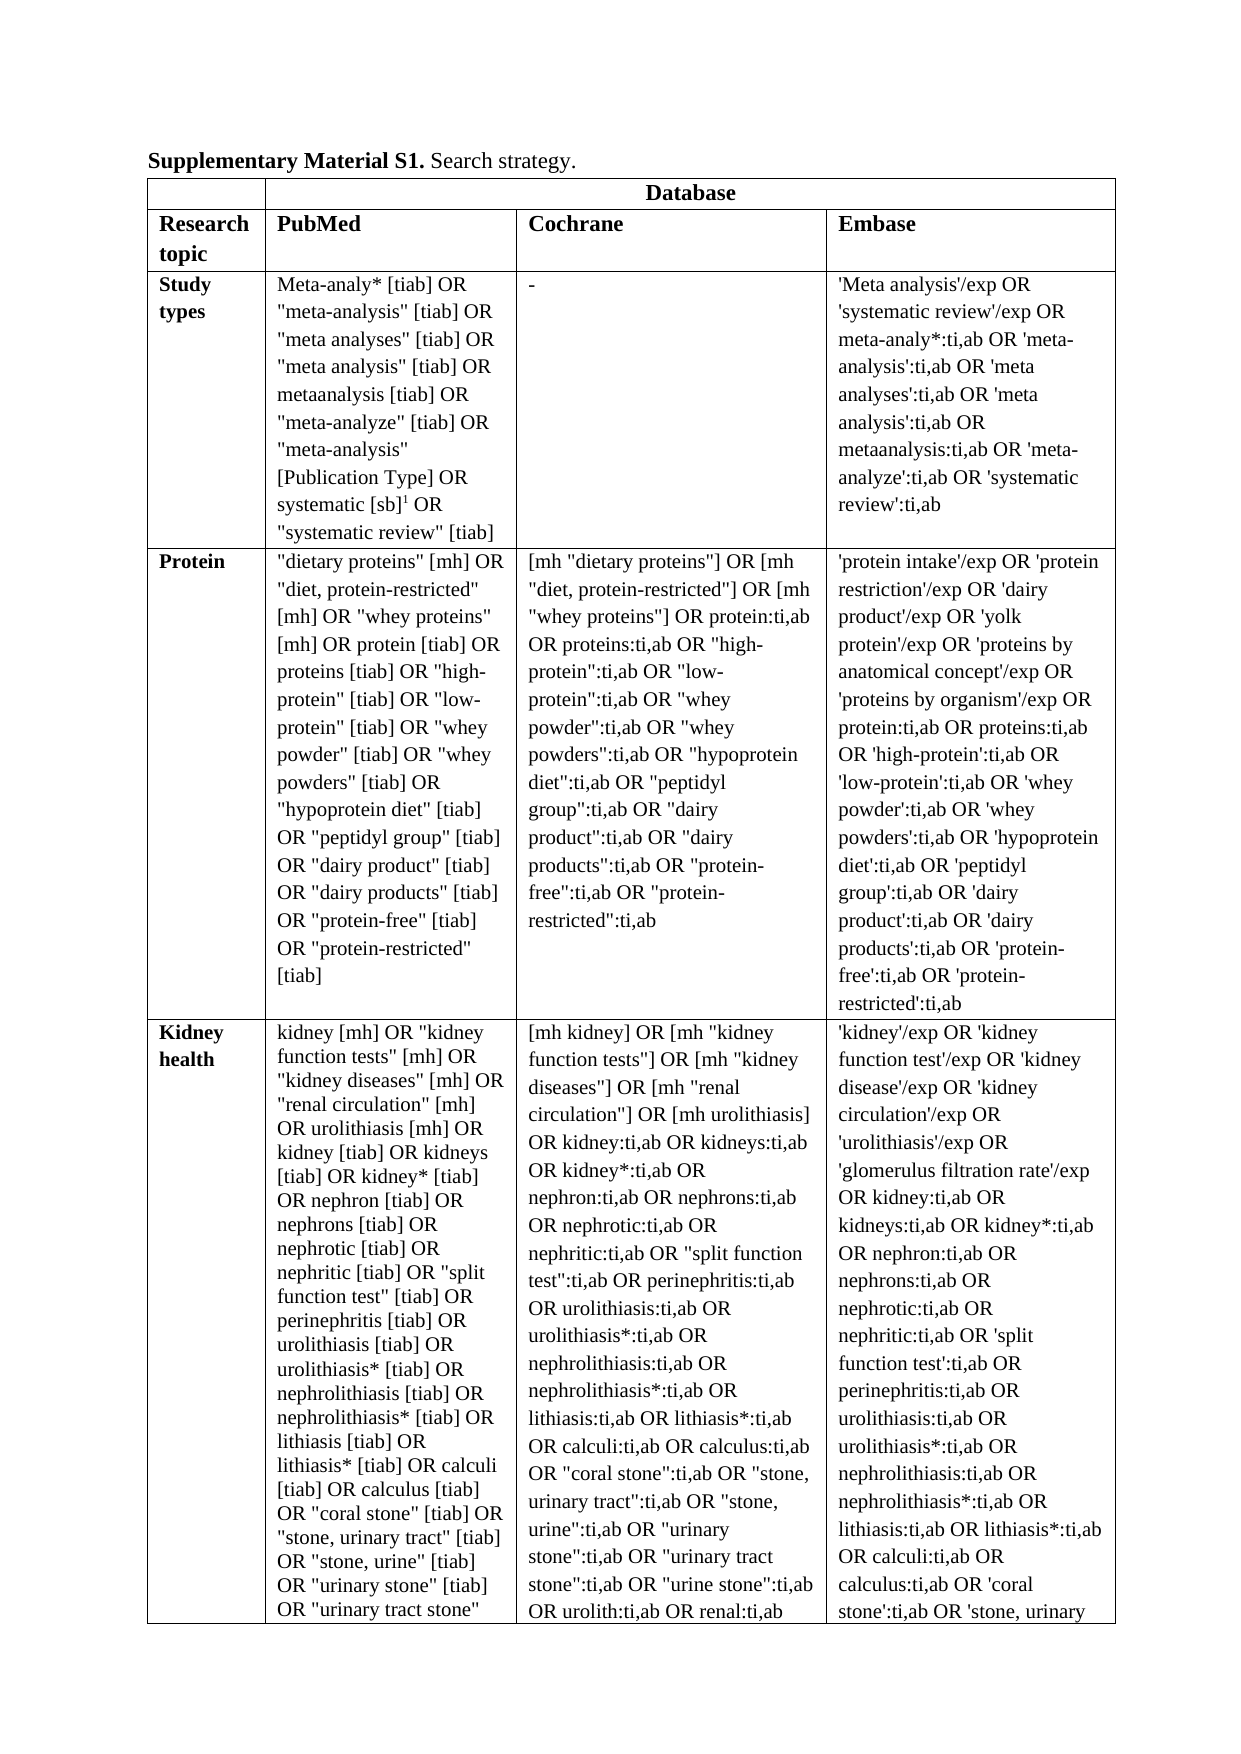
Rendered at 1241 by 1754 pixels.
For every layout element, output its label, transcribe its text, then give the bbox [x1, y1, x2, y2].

table_cell Research topic [148, 210, 265, 271]
table_cell "dietary proteins" [mh] OR "diet, protein-restricted" [mh] OR "whey proteins" [mh] OR protein [tiab] OR proteins [tiab] OR "high-protein" [tiab] OR "low-protein" [tiab] OR "whey powder" [tiab] OR "whey powders" [tiab] OR "hypoprotein diet" [tiab] OR "peptidyl group" [tiab] OR "dairy product" [tiab] OR "dairy products" [tiab] OR "protein-free" [tiab] OR "protein-restricted" [tiab] [266, 549, 516, 1018]
table_cell Protein [148, 549, 265, 1018]
table_cell [mh "dietary proteins"] OR [mh "diet, protein-restricted"] OR [mh "whey proteins"] OR protein:ti,ab OR proteins:ti,ab OR "high-protein":ti,ab OR "low-protein":ti,ab OR "whey powder":ti,ab OR "whey powders":ti,ab OR "hypoprotein diet":ti,ab OR "peptidyl group":ti,ab OR "dairy product":ti,ab OR "dairy products":ti,ab OR "protein-free":ti,ab OR "protein-restricted":ti,ab [517, 549, 826, 1018]
table_cell Kidney health [148, 1020, 265, 1623]
table_cell Cochrane [517, 210, 826, 271]
table_cell Study types [148, 272, 265, 548]
table_header Database [266, 179, 1115, 209]
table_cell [266, 1020, 516, 1623]
table_cell 'Meta analysis'/exp OR 'systematic review'/exp OR meta-analy*:ti,ab OR 'meta-analysis':ti,ab OR 'meta analyses':ti,ab OR 'meta analysis':ti,ab OR metaanalysis:ti,ab OR 'meta-analyze':ti,ab OR 'systematic review':ti,ab [827, 272, 1115, 548]
table_cell 'protein intake'/exp OR 'protein restriction'/exp OR 'dairy product'/exp OR 'yolk protein'/exp OR 'proteins by anatomical concept'/exp OR 'proteins by organism'/exp OR protein:ti,ab OR proteins:ti,ab OR 'high-protein':ti,ab OR 'low-protein':ti,ab OR 'whey powder':ti,ab OR 'whey powders':ti,ab OR 'hypoprotein diet':ti,ab OR 'peptidyl group':ti,ab OR 'dairy product':ti,ab OR 'dairy products':ti,ab OR 'protein-free':ti,ab OR 'protein-restricted':ti,ab [827, 549, 1115, 1018]
table_cell - [517, 272, 826, 548]
table_cell Embase [827, 210, 1115, 271]
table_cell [517, 1020, 826, 1623]
text Supplementary Material S1. Search strategy. [148, 148, 1093, 174]
table_cell PubMed [266, 210, 516, 271]
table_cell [827, 1020, 1115, 1623]
table_cell Meta-analy* [tiab] OR "meta-analysis" [tiab] OR "meta analyses" [tiab] OR "meta analysis" [tiab] OR metaanalysis [tiab] OR "meta-analyze" [tiab] OR "meta-analysis" [Publication Type] OR systematic [sb]1 OR "systematic review" [tiab] [266, 272, 516, 548]
table_header [148, 179, 265, 209]
